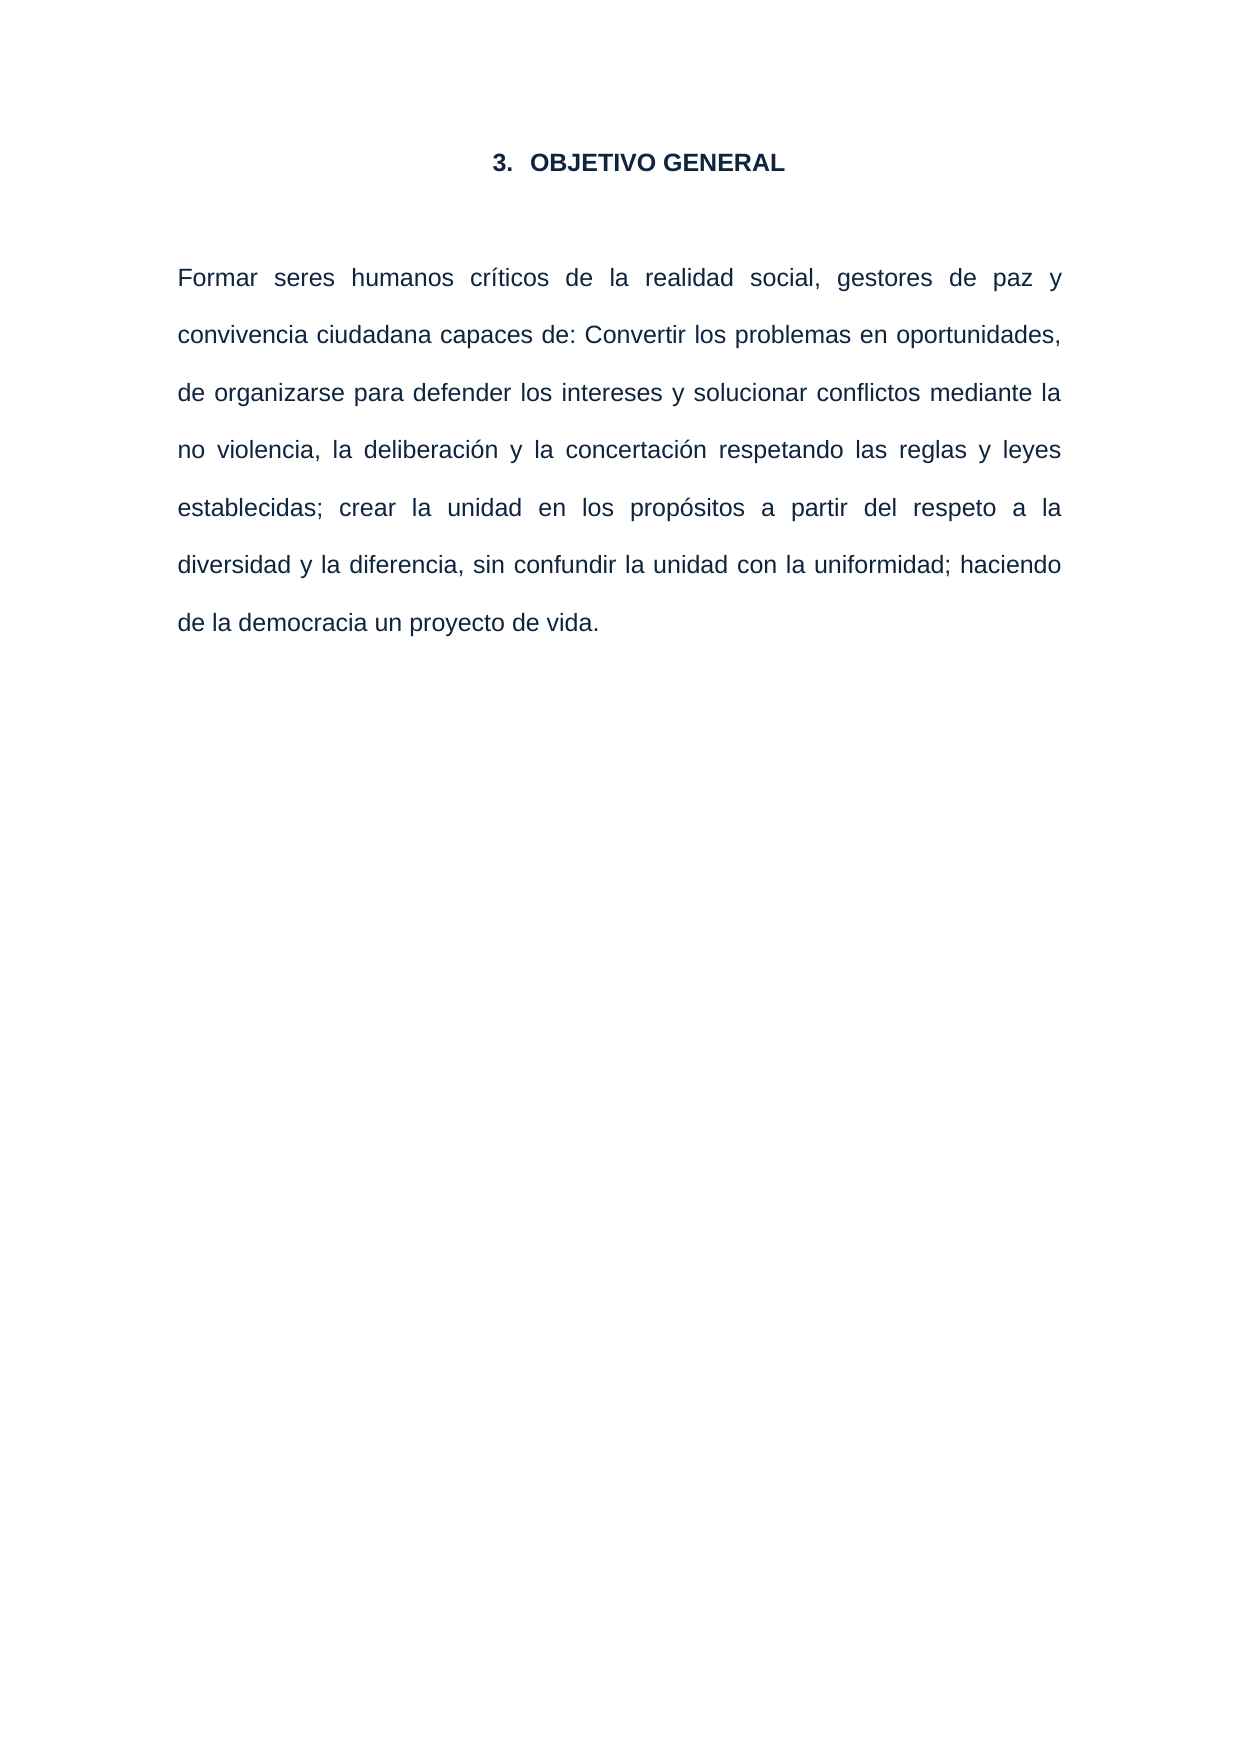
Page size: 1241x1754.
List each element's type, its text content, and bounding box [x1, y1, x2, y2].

text Formar seres humanos críticos de la realidad social, gestores de paz y convivencia ciudadana capaces de: Convertir los problemas en oportunidades, de organizarse para defender los intereses y solucionar conflictos mediante la no violencia, la deliberación y la concertación respetando las reglas y leyes establecidas; crear la unidad en los propósitos a partir del respeto a la diversidad y la diferencia, sin confundir la unidad con la uniformidad; haciendo de la democracia un proyecto de vida. [177, 263, 1063, 636]
list OBJETIVO GENERAL [215, 148, 1063, 176]
